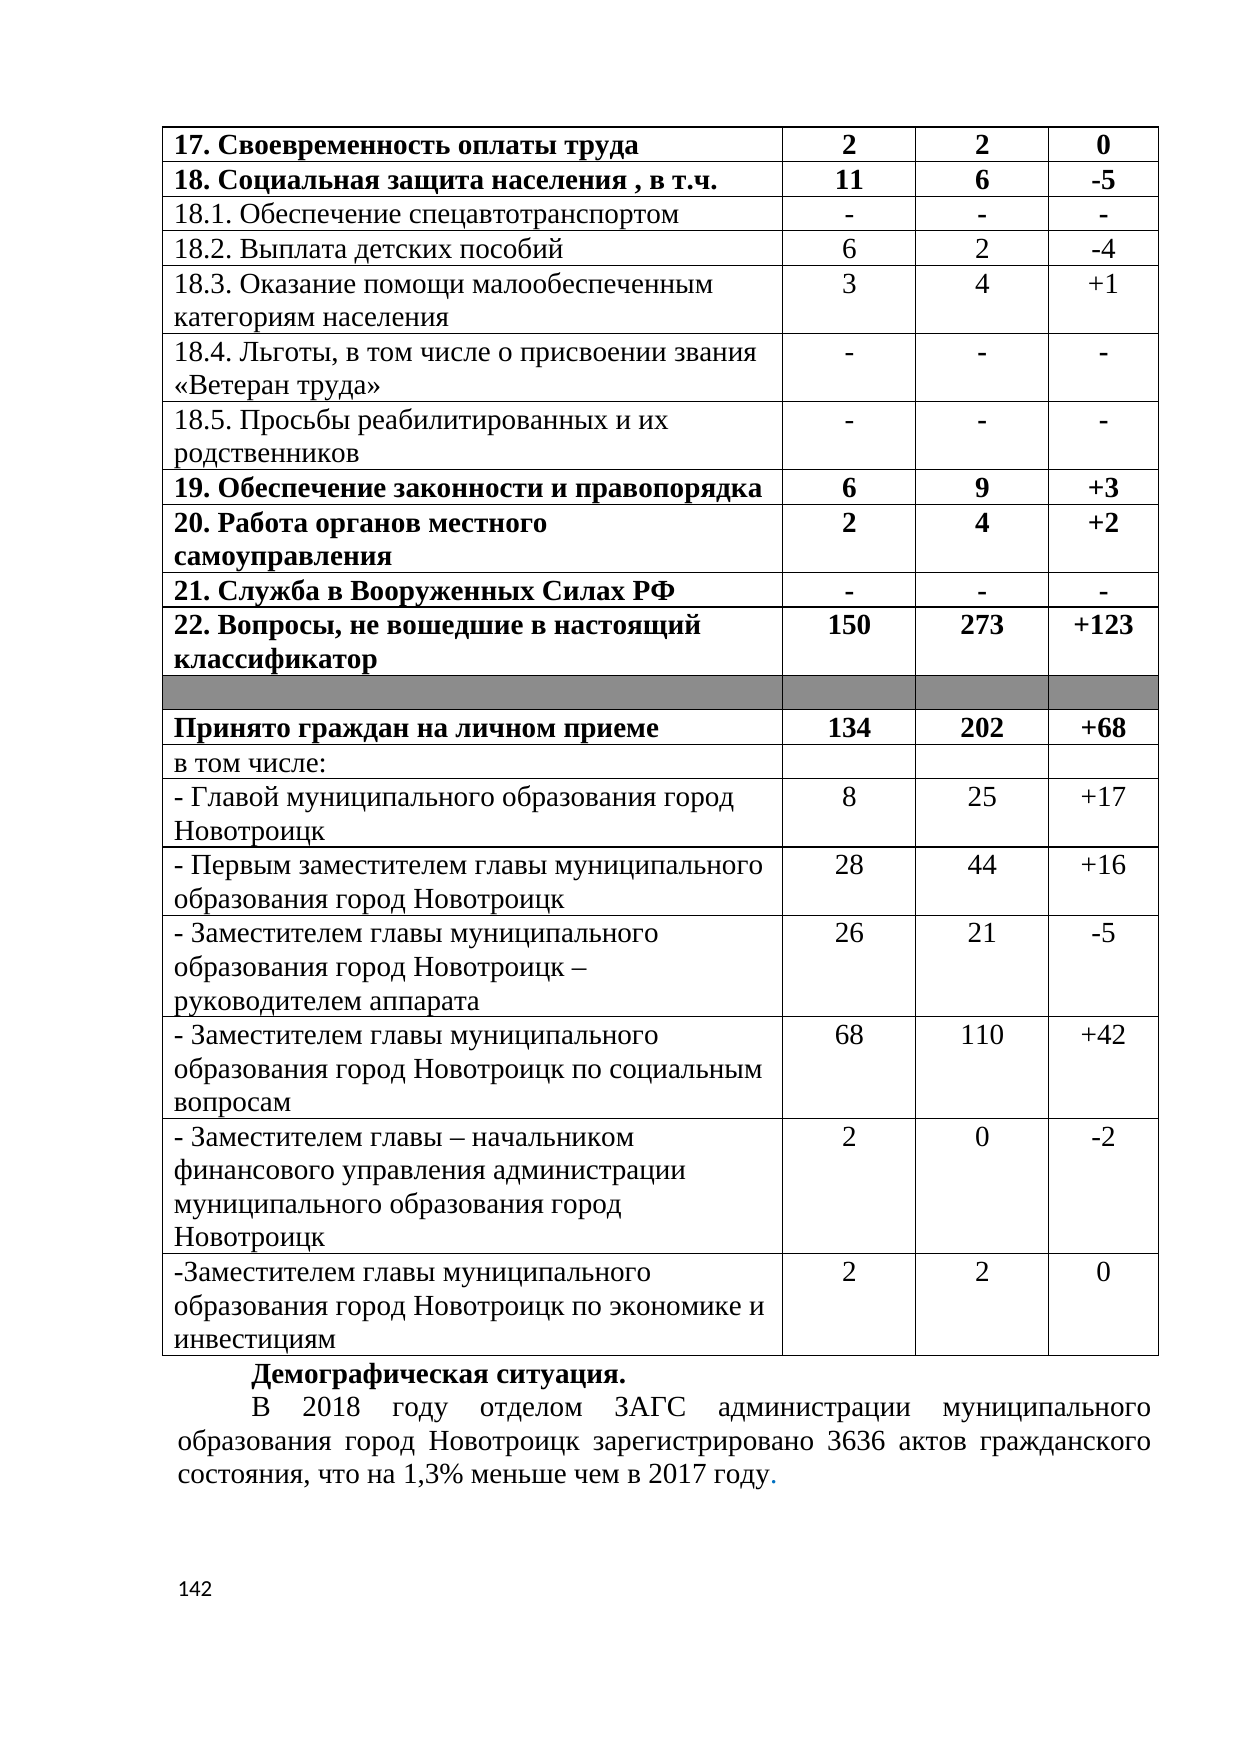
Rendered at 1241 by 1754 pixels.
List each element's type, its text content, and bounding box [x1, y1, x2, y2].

table_cell -4 [1049, 231, 1158, 265]
table_cell 18. Социальная защита населения , в т.ч. [163, 162, 782, 196]
table_cell 2 [916, 231, 1048, 265]
table_cell 6 [916, 162, 1048, 196]
table_cell 18.5. Просьбы реабилитированных и их родственников [163, 402, 782, 469]
table_cell 19. Обеспечение законности и правопорядка [163, 470, 782, 504]
table_cell Принято граждан на личном приеме [163, 710, 782, 744]
table_cell 0 [1049, 1254, 1158, 1355]
table_cell [916, 676, 1048, 709]
table_cell 11 [783, 162, 915, 196]
table_cell 28 [783, 848, 915, 914]
table_cell 22. Вопросы, не вошедшие в настоящий классификатор [163, 608, 782, 674]
table_cell 25 [916, 779, 1048, 846]
table_cell +68 [1049, 710, 1158, 744]
table_cell - [1049, 197, 1158, 230]
table_cell 110 [916, 1017, 1048, 1118]
table_cell -Заместителем главы муниципального образования город Новотроицк по экономике и инвестициям [163, 1254, 782, 1355]
table_cell 68 [783, 1017, 915, 1118]
table_cell 21. Служба в Вооруженных Силах РФ [163, 573, 782, 606]
table_cell 9 [916, 470, 1048, 504]
table_cell [1049, 745, 1158, 778]
table_cell - [1049, 573, 1158, 606]
text Демографическая ситуация. [177, 1356, 1152, 1389]
table_cell - Первым заместителем главы муниципального образования город Новотроицк [163, 848, 782, 914]
table_cell - [916, 573, 1048, 606]
table_cell [1049, 676, 1158, 709]
table_cell в том числе: [163, 745, 782, 778]
table_cell 2 [783, 505, 915, 572]
table_cell 2 [783, 1254, 915, 1355]
table_cell 2 [916, 1254, 1048, 1355]
table_cell - [783, 402, 915, 469]
table_cell +2 [1049, 505, 1158, 572]
table_cell -5 [1049, 916, 1158, 1016]
table_cell - [916, 334, 1048, 401]
table_cell - [1049, 402, 1158, 469]
table_cell -2 [1049, 1119, 1158, 1253]
table_cell +16 [1049, 848, 1158, 914]
table_cell 18.4. Льготы, в том числе о присвоении звания «Ветеран труда» [163, 334, 782, 401]
table_cell - Главой муниципального образования город Новотроицк [163, 779, 782, 846]
table_cell 273 [916, 608, 1048, 674]
table_cell +1 [1049, 266, 1158, 333]
table_cell +42 [1049, 1017, 1158, 1118]
table_cell +3 [1049, 470, 1158, 504]
table_cell [163, 676, 782, 709]
table_cell 134 [783, 710, 915, 744]
table_cell +17 [1049, 779, 1158, 846]
table_cell 20. Работа органов местного самоуправления [163, 505, 782, 572]
table_cell 150 [783, 608, 915, 674]
table_cell - Заместителем главы муниципального образования город Новотроицк – руководителем аппарата [163, 916, 782, 1016]
table_cell - [783, 197, 915, 230]
table_cell 202 [916, 710, 1048, 744]
table_cell 8 [783, 779, 915, 846]
table_cell 4 [916, 505, 1048, 572]
table_cell 44 [916, 848, 1048, 914]
table_cell - [916, 197, 1048, 230]
table_cell 2 [783, 1119, 915, 1253]
table_cell 18.3. Оказание помощи малообеспеченным категориям населения [163, 266, 782, 333]
table_cell 21 [916, 916, 1048, 1016]
table_cell 3 [783, 266, 915, 333]
table_cell 18.1. Обеспечение спецавтотранспортом [163, 197, 782, 230]
table_cell -5 [1049, 162, 1158, 196]
table_cell - [916, 402, 1048, 469]
table_cell - [1049, 334, 1158, 401]
table_cell [783, 745, 915, 778]
table_cell 6 [783, 470, 915, 504]
table_cell 6 [783, 231, 915, 265]
table_cell 4 [916, 266, 1048, 333]
table_cell 0 [916, 1119, 1048, 1253]
table_cell [916, 745, 1048, 778]
table_cell [783, 676, 915, 709]
table_cell - [783, 334, 915, 401]
table_cell 17. Своевременность оплаты труда [163, 128, 782, 161]
table_cell - [783, 573, 915, 606]
table_cell +123 [1049, 608, 1158, 674]
table_cell 18.2. Выплата детских пособий [163, 231, 782, 265]
table_cell - Заместителем главы муниципального образования город Новотроицк по социальным вопросам [163, 1017, 782, 1118]
table_cell 2 [783, 128, 915, 161]
table_cell 2 [916, 128, 1048, 161]
table_cell - Заместителем главы – начальником финансового управления администрации муниципального образования город Новотроицк [163, 1119, 782, 1253]
text В 2018 году отделом ЗАГС администрации муниципального образования город Новотроицк зарегистрировано 3636 актов гражданского состояния, что на 1,3% меньше чем в 2017 году. [177, 1389, 1152, 1490]
table_cell 26 [783, 916, 915, 1016]
table_cell 0 [1049, 128, 1158, 161]
